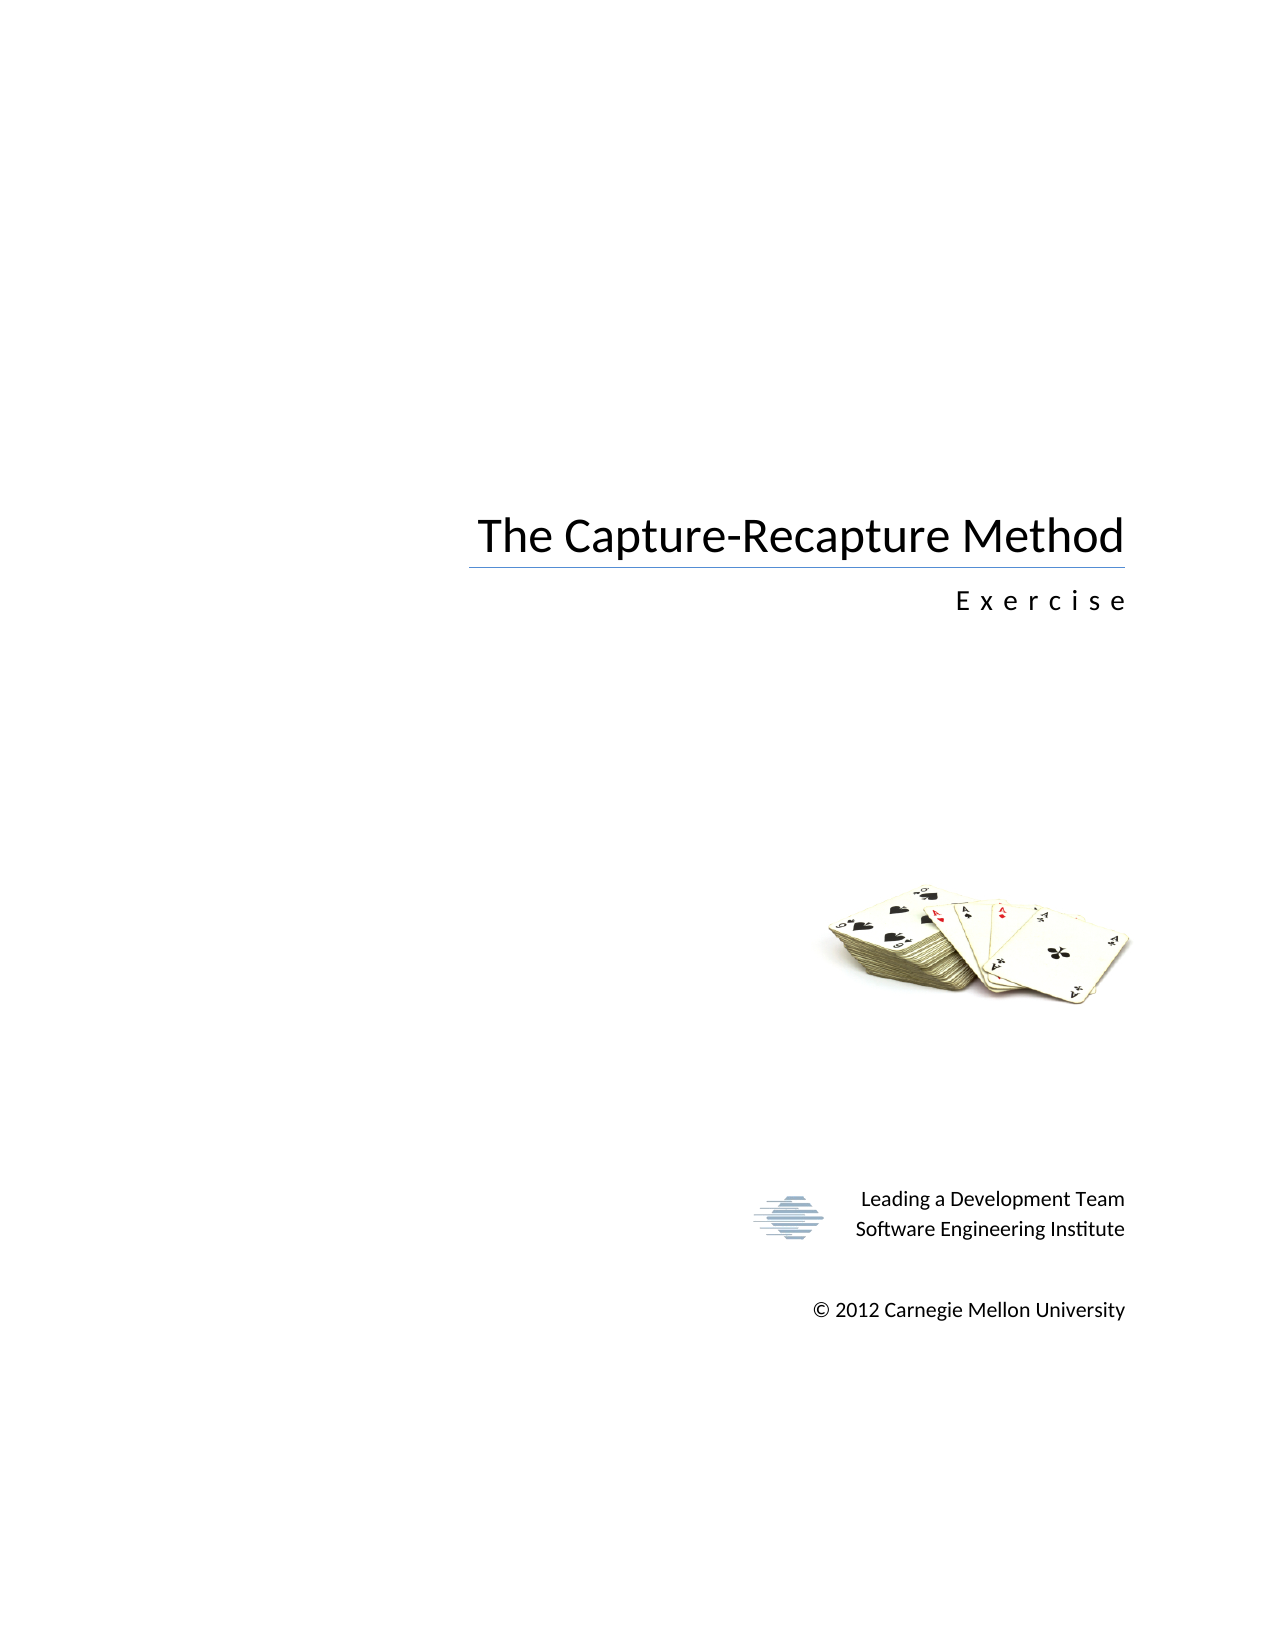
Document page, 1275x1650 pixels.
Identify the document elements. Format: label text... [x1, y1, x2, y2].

text The Capture-Recapture Method [469, 504, 1125, 567]
text © 2012 Carnegie Mellon University [150, 1296, 1125, 1323]
picture [810, 825, 1148, 1046]
text Exercise [150, 582, 1125, 617]
text Leading a Development Team Software Engineering Institute [150, 1185, 1125, 1242]
picture [751, 1196, 827, 1242]
